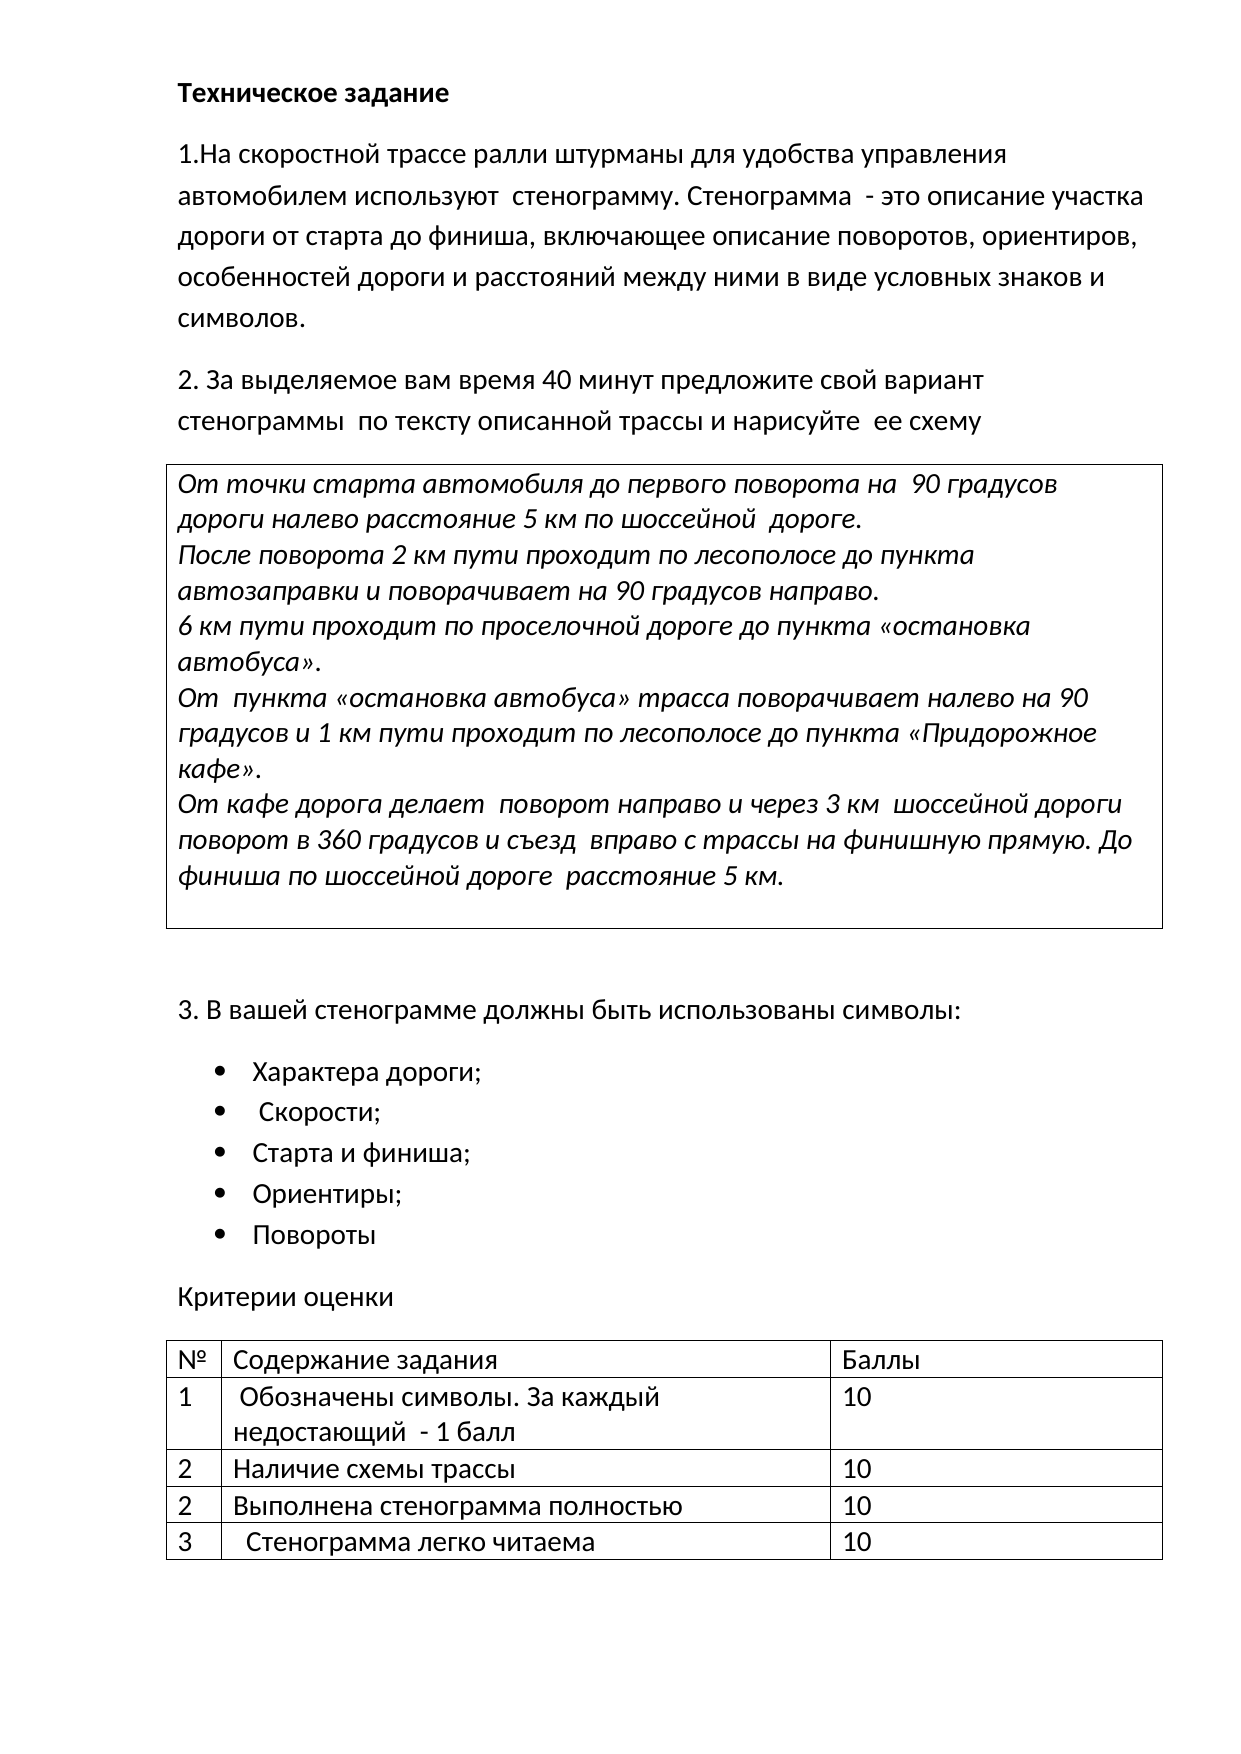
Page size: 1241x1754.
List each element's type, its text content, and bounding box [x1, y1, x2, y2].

list Скорости; [215, 1093, 1152, 1129]
list Повороты [215, 1216, 1152, 1252]
table_header От точки старта автомобиля до первого поворота на 90 градусов дороги налево расстояние 5 км по шоссейной дороге. После поворота 2 км пути проходит по лесополосе до пункта автозаправки и поворачивает на 90 градусов направо. 6 км пути проходит по проселочной дороге до пункта «остановка автобуса». От пункта «остановка автобуса» трасса поворачивает налево на 90 градусов и 1 км пути проходит по лесополосе до пункта «Придорожное кафе». От кафе дорога делает поворот направо и через 3 км шоссейной дороги поворот в 360 градусов и съезд вправо с трассы на финишную прямую. До финиша по шоссейной дороге расстояние 5 км. [167, 465, 1162, 928]
text 3. В вашей стенограмме должны быть использованы символы: [177, 991, 1152, 1026]
text Техническое задание [177, 74, 1152, 109]
table_cell 1 [167, 1378, 221, 1449]
table_header Содержание задания [222, 1341, 830, 1377]
list Характера дороги; [215, 1053, 1152, 1088]
text Критерии оценки [177, 1278, 1152, 1314]
list Ориентиры; [215, 1175, 1152, 1211]
table_cell Стенограмма легко читаема [222, 1523, 830, 1559]
table_header Баллы [831, 1341, 1162, 1377]
table_header № [167, 1341, 221, 1377]
table_cell 10 [831, 1450, 1162, 1486]
table_cell Наличие схемы трассы [222, 1450, 830, 1486]
table_cell Обозначены символы. За каждый недостающий - 1 балл [222, 1378, 830, 1449]
table_cell 2 [167, 1450, 221, 1486]
text 1.На скоростной трассе ралли штурманы для удобства управления автомобилем используют стенограмму. Стенограмма - это описание участка дороги от старта до финиша, включающее описание поворотов, ориентиров, особенностей дороги и расстояний между ними в виде условных знаков и символов. [177, 136, 1152, 335]
table_cell 10 [831, 1523, 1162, 1559]
table_cell 10 [831, 1487, 1162, 1522]
table_cell 3 [167, 1523, 221, 1559]
list Старта и финиша; [215, 1134, 1152, 1170]
table_cell 10 [831, 1378, 1162, 1449]
table_cell Выполнена стенограмма полностью [222, 1487, 830, 1522]
text 2. За выделяемое вам время 40 минут предложите свой вариант стенограммы по тексту описанной трассы и нарисуйте ее схему [177, 361, 1152, 438]
table_cell 2 [167, 1487, 221, 1522]
